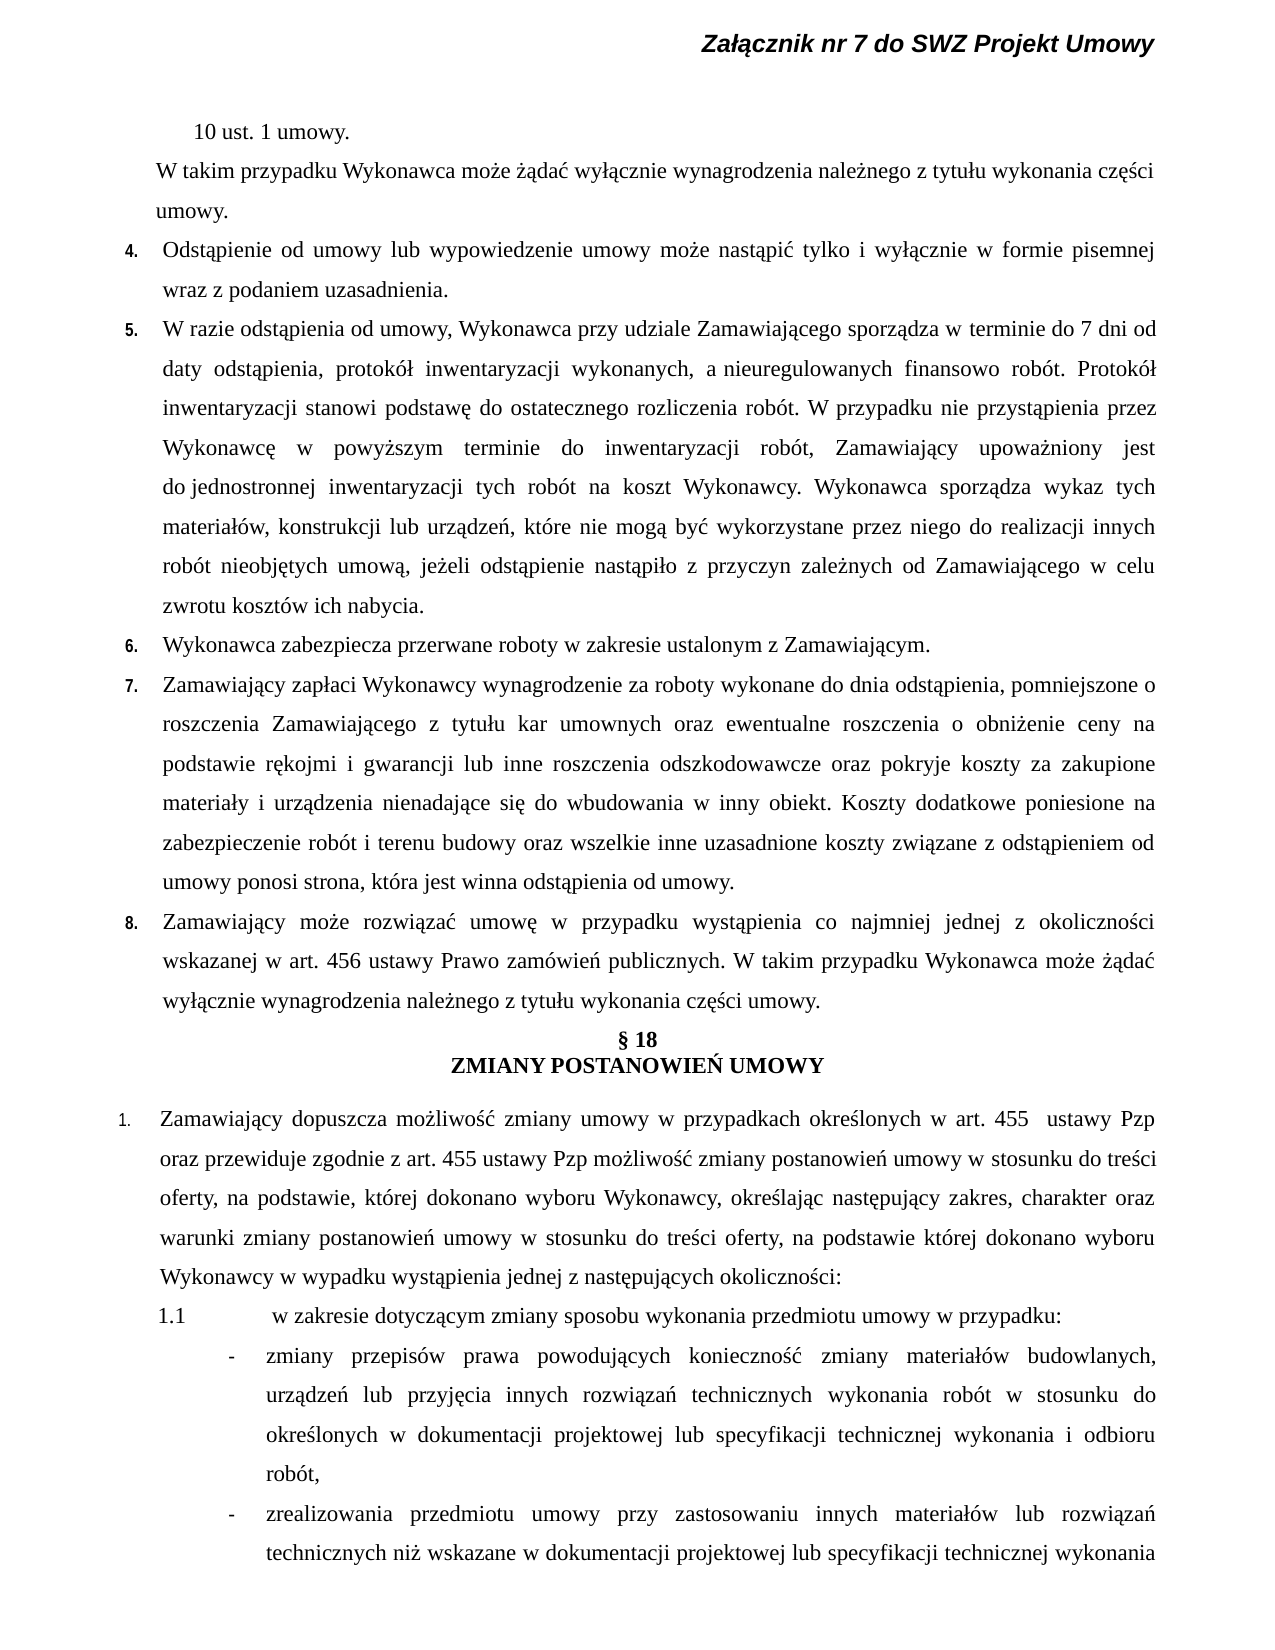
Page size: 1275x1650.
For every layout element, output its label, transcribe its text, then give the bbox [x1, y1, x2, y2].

list Odstąpienie od umowy lub wypowiedzenie umowy może nastąpić tylko i wyłącznie w formie pisemnej wraz z podaniem uzasadnienia. [125, 237, 1157, 302]
list W razie odstąpienia od umowy, Wykonawca przy udziale Zamawiającego sporządza w terminie do 7 dni od daty odstąpienia, protokół inwentaryzacji wykonanych, a nieuregulowanych finansowo robót. Protokół inwentaryzacji stanowi podstawę do ostatecznego rozliczenia robót. W przypadku nie przystąpienia przez Wykonawcę w powyższym terminie do inwentaryzacji robót, Zamawiający upoważniony jest do jednostronnej inwentaryzacji tych robót na koszt Wykonawcy. Wykonawca sporządza wykaz tych materiałów, konstrukcji lub urządzeń, które nie mogą być wykorzystane przez niego do realizacji innych robót nieobjętych umową, jeżeli odstąpienie nastąpiło z przyczyn zależnych od Zamawiającego w celu zwrotu kosztów ich nabycia. [125, 316, 1157, 618]
list zmiany przepisów prawa powodujących konieczność zmiany materiałów budowlanych, urządzeń lub przyjęcia innych rozwiązań technicznych wykonania robót w stosunku do określonych w dokumentacji projektowej lub specyfikacji technicznej wykonania i odbioru robót, [228, 1342, 1157, 1487]
text ZMIANY POSTANOWIEŃ UMOWY [118, 1052, 1157, 1079]
text § 18 [118, 1026, 1157, 1052]
list Zamawiający zapłaci Wykonawcy wynagrodzenie za roboty wykonane do dnia odstąpienia, pomniejszone o roszczenia Zamawiającego z tytułu kar umownych oraz ewentualne roszczenia o obniżenie ceny na podstawie rękojmi i gwarancji lub inne roszczenia odszkodowawcze oraz pokryje koszty za zakupione materiały i urządzenia nienadające się do wbudowania w inny obiekt. Koszty dodatkowe poniesione na zabezpieczenie robót i terenu budowy oraz wszelkie inne uzasadnione koszty związane z odstąpieniem od umowy ponosi strona, która jest winna odstąpienia od umowy. [125, 671, 1157, 894]
list Zamawiający dopuszcza możliwość zmiany umowy w przypadkach określonych w art. 455 ustawy Pzp oraz przewiduje zgodnie z art. 455 ustawy Pzp możliwość zmiany postanowień umowy w stosunku do treści oferty, na podstawie, której dokonano wyboru Wykonawcy, określając następujący zakres, charakter oraz warunki zmiany postanowień umowy w stosunku do treści oferty, na podstawie której dokonano wyboru Wykonawcy w wypadku wystąpienia jednej z następujących okoliczności: [118, 1105, 1157, 1289]
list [228, 1500, 1157, 1566]
list Wykonawca zabezpiecza przerwane roboty w zakresie ustalonym z Zamawiającym. [125, 631, 1157, 658]
list Zamawiający może rozwiązać umowę w przypadku wystąpienia co najmniej jednej z okoliczności wskazanej w art. 456 ustawy Prawo zamówień publicznych. W takim przypadku Wykonawca może żądać wyłącznie wynagrodzenia należnego z tytułu wykonania części umowy. [125, 908, 1157, 1013]
text 1.1 w zakresie dotyczącym zmiany sposobu wykonania przedmiotu umowy w przypadku: [157, 1303, 1157, 1329]
text W takim przypadku Wykonawca może żądać wyłącznie wynagrodzenia należnego z tytułu wykonania części umowy. [156, 158, 1157, 223]
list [156, 118, 1157, 144]
